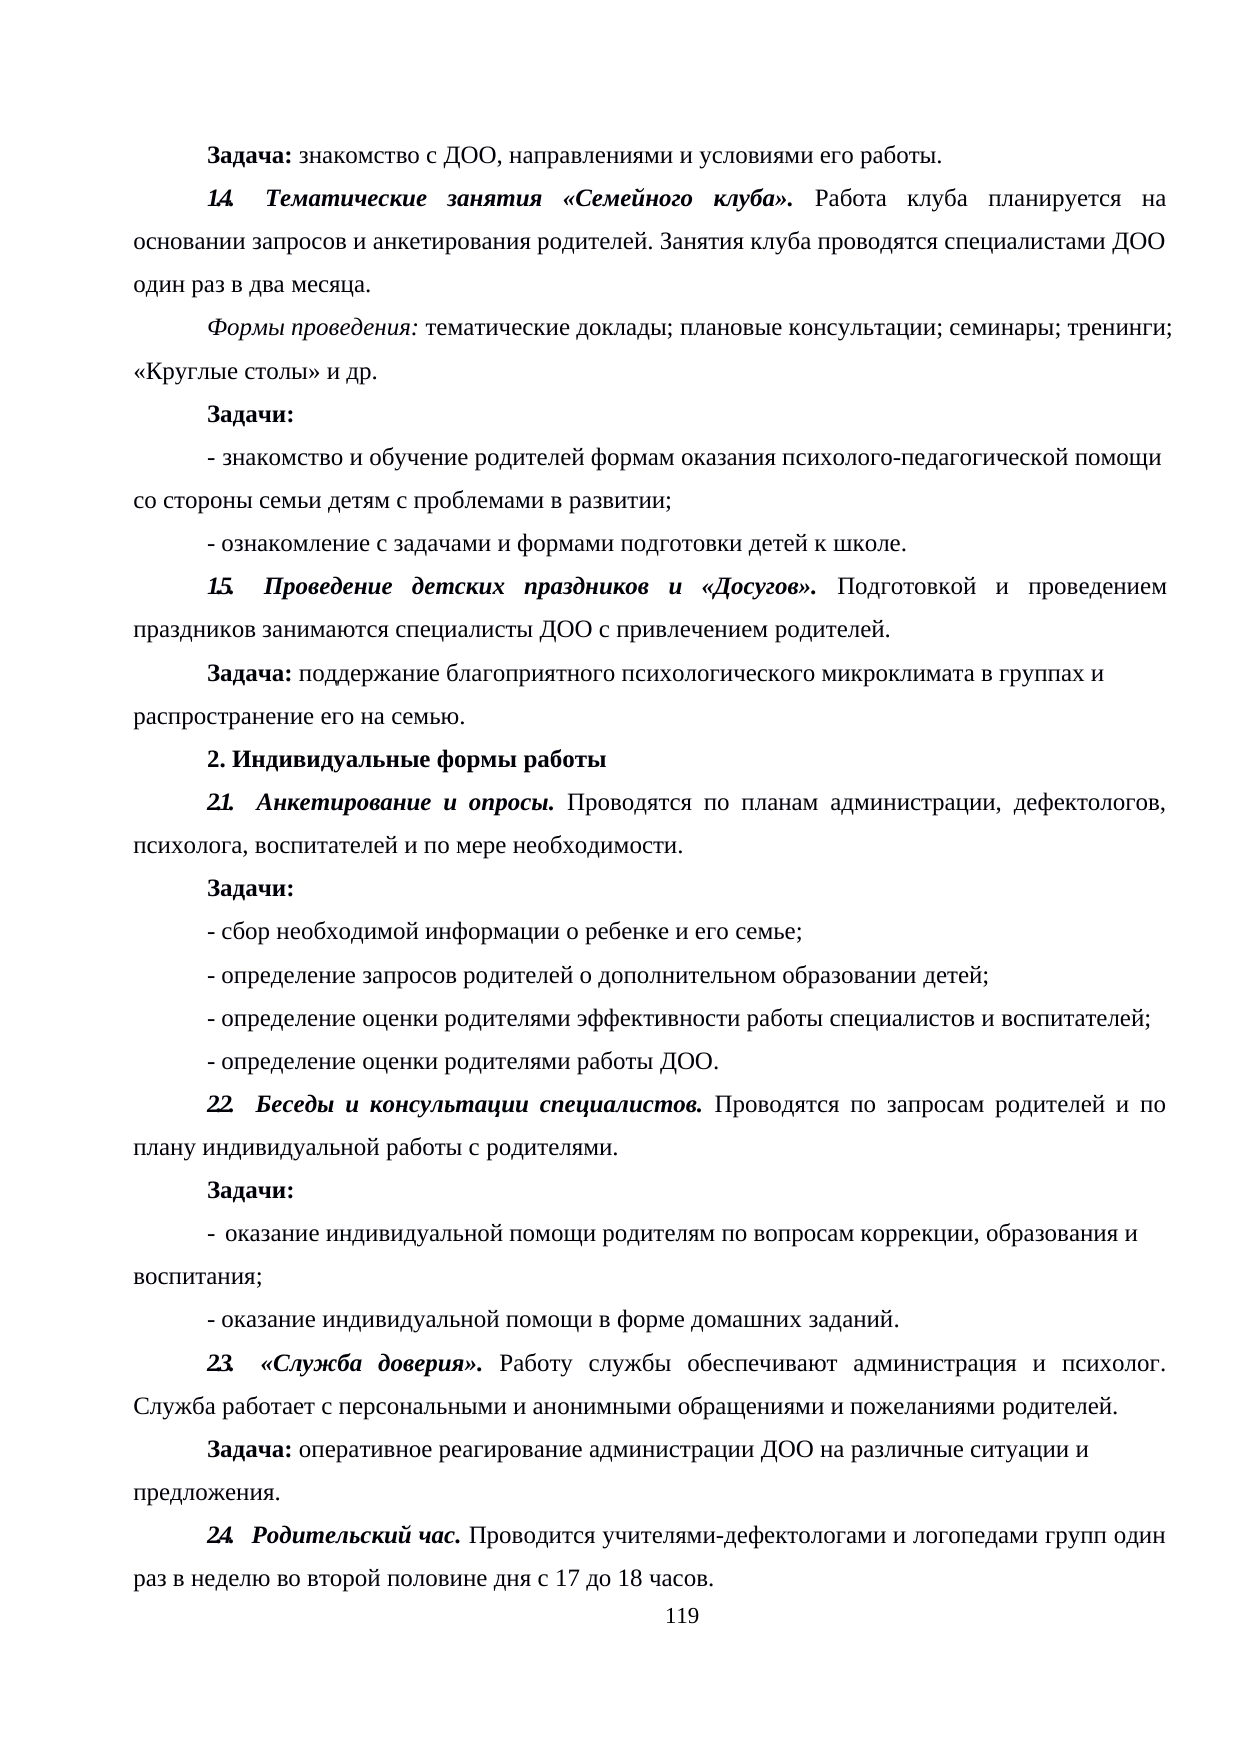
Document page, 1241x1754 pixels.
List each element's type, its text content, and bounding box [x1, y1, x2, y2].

text Задачи: [207, 399, 1194, 427]
text Задачи: [207, 1175, 1194, 1204]
list Тематические занятия «Семейного клуба». Работа клуба планируется на основании запросов и анкетирования родителей. Занятия клуба проводятся специалистами ДОО один раз в два месяца. [133, 183, 1166, 298]
text «Круглые столы» и др. [133, 356, 1194, 384]
list оказание индивидуальной помощи в форме домашних заданий. [207, 1304, 1194, 1333]
list знакомство и обучение родителей формам оказания психолого-педагогической помощи со стороны семьи детям с проблемами в развитии; [133, 442, 1167, 514]
text Задача: оперативное реагирование администрации ДОО на различные ситуации и предложения. [133, 1434, 1194, 1506]
list Анкетирование и опросы. Проводятся по планам администрации, дефектологов, психолога, воспитателей и по мере необходимости. [133, 787, 1166, 859]
list определение оценки родителями работы ДОО. [207, 1046, 1194, 1075]
list определение запросов родителей о дополнительном образовании детей; [207, 960, 1194, 988]
list Беседы и консультации специалистов. Проводятся по запросам родителей и по плану индивидуальной работы с родителями. [133, 1089, 1167, 1161]
text Задачи: [207, 873, 1194, 902]
list Проведение детских праздников и «Досугов». Подготовкой и проведением праздников занимаются специалисты ДОО с привлечением родителей. [133, 571, 1167, 643]
list ознакомление с задачами и формами подготовки детей к школе. [207, 528, 1194, 557]
list сбор необходимой информации о ребенке и его семье; [207, 916, 1194, 945]
list оказание индивидуальной помощи родителям по вопросам коррекции, образования и воспитания; [133, 1218, 1166, 1290]
list определение оценки родителями эффективности работы специалистов и воспитателей; [207, 1003, 1194, 1031]
list Индивидуальные формы работы [207, 744, 1194, 773]
text Формы проведения: тематические доклады; плановые консультации; семинары; тренинги; [207, 313, 1194, 341]
list «Служба доверия». Работу службы обеспечивают администрация и психолог. Служба работает с персональными и анонимными обращениями и пожеланиями родителей. [133, 1348, 1167, 1420]
text Задача: знакомство с ДОО, направлениями и условиями его работы. [207, 140, 1194, 169]
text Задача: поддержание благоприятного психологического микроклимата в группах и распространение его на семью. [133, 658, 1194, 729]
list Родительский час. Проводится учителями-дефектологами и логопедами групп один раз в неделю во второй половине дня с 17 до 18 часов. [133, 1520, 1166, 1592]
